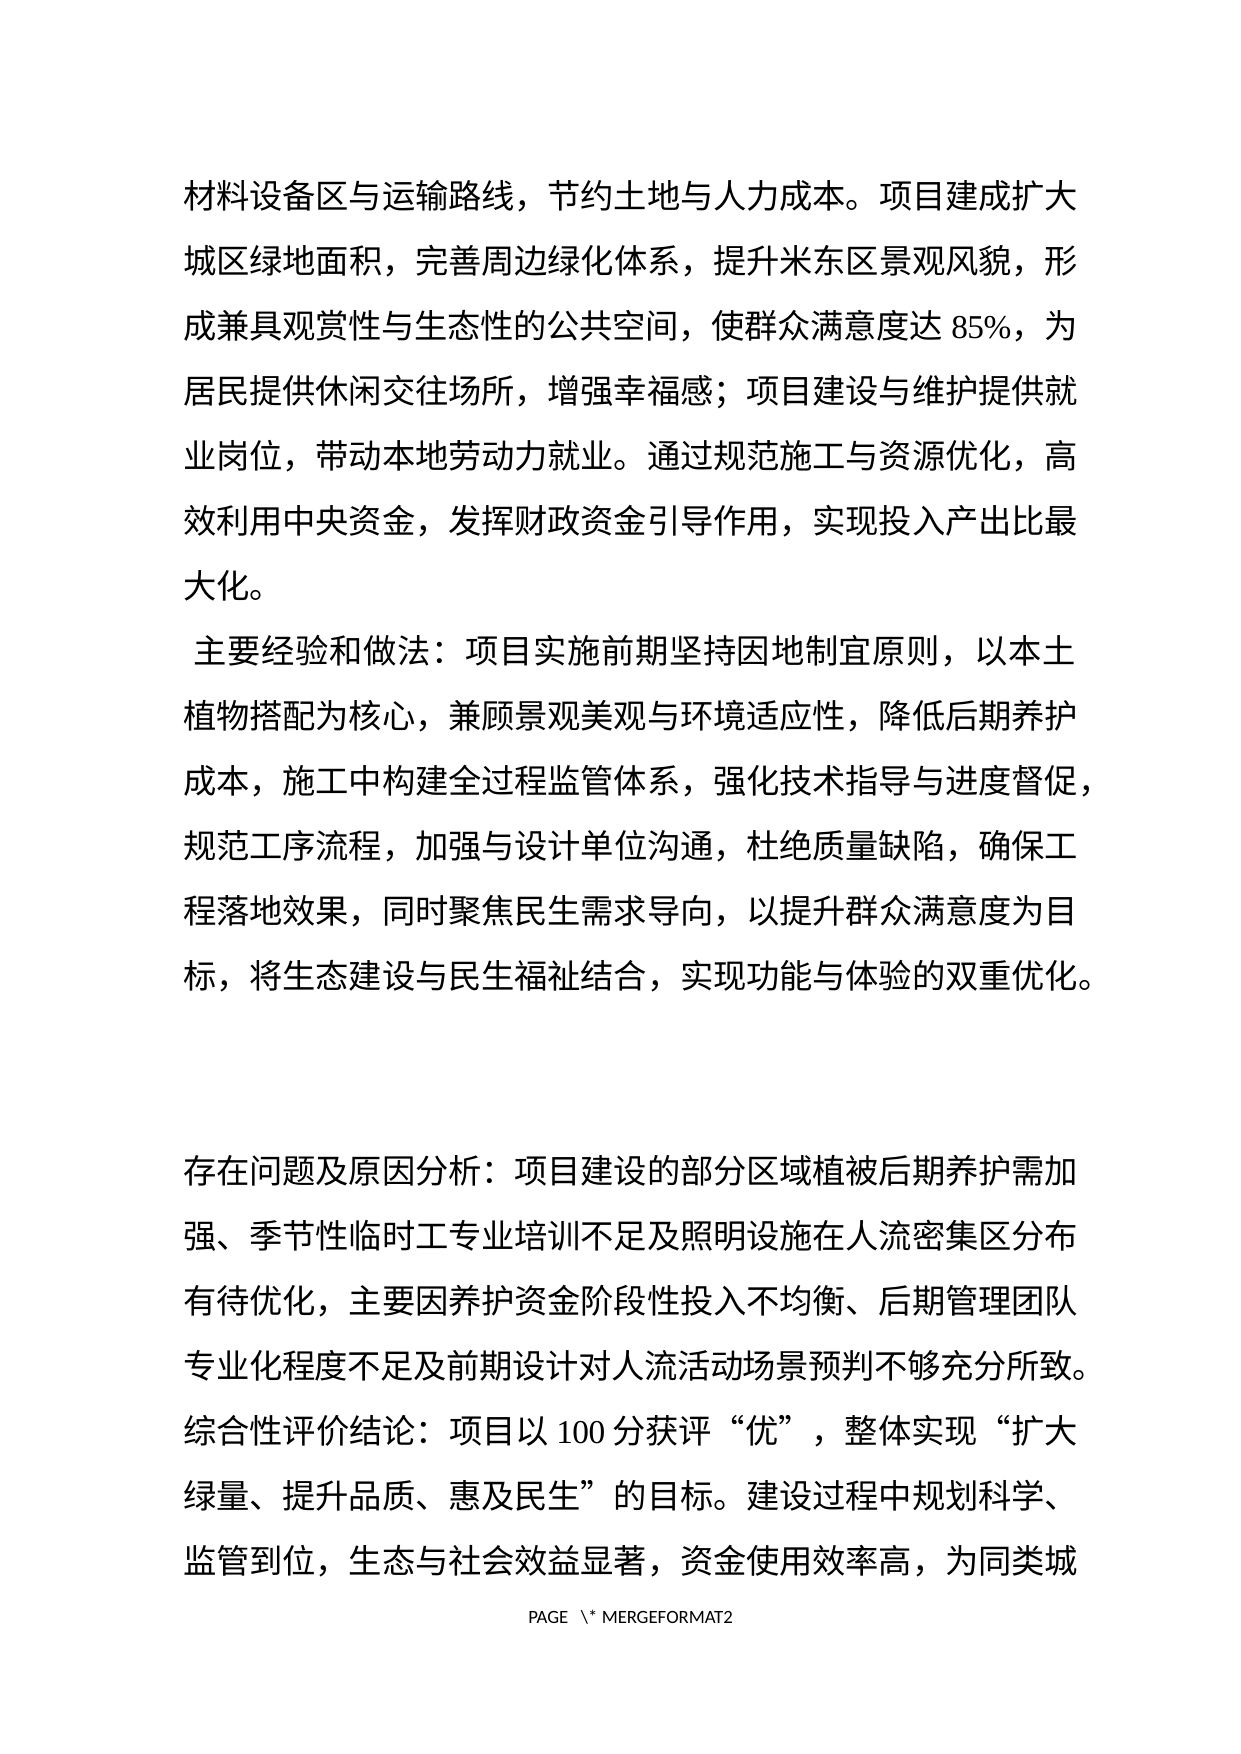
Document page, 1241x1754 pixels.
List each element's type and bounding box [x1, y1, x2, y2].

text [183, 1072, 1078, 1592]
